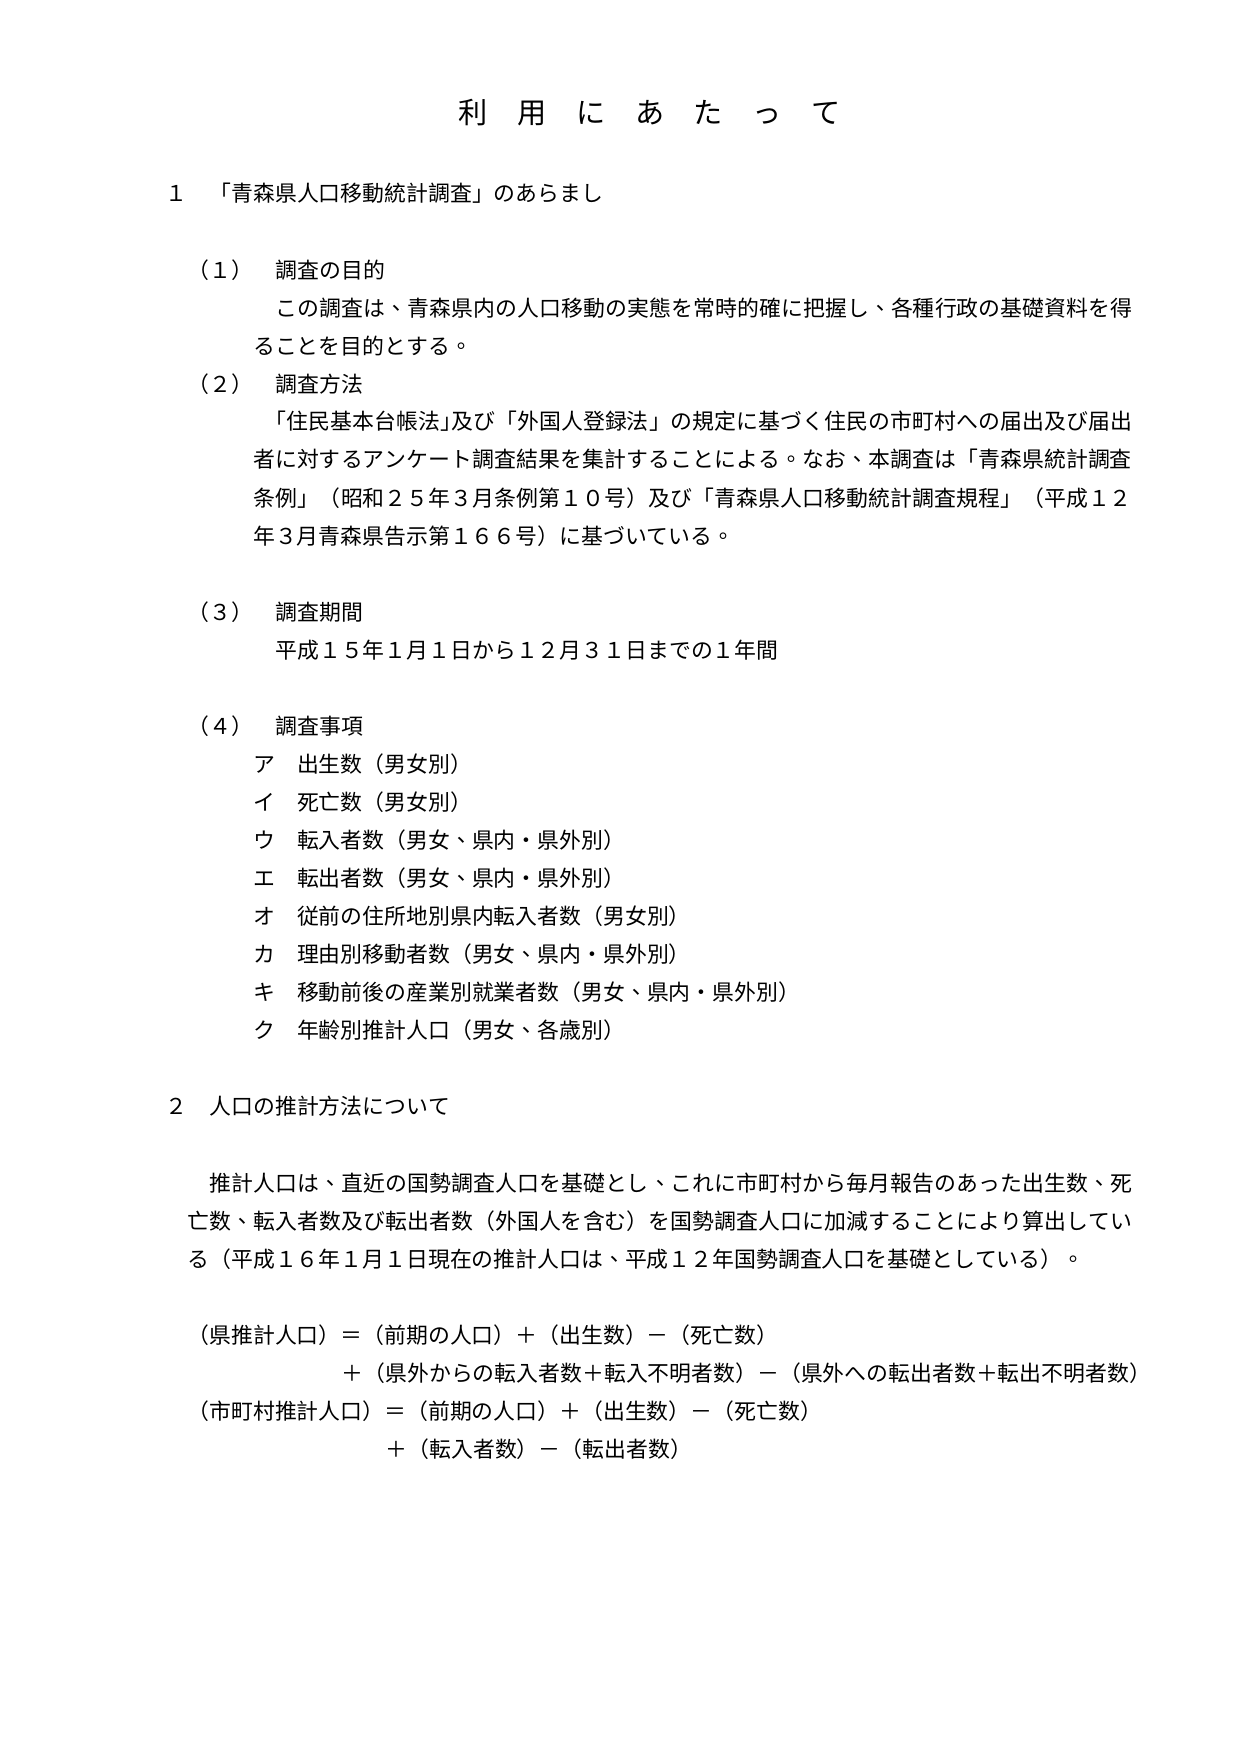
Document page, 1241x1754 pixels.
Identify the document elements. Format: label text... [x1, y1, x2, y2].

text （２） 調査方法 [187, 369, 1176, 398]
text （県推計人口）＝（前期の人口）＋（出生数）－（死亡数） [187, 1320, 1176, 1350]
text ウ 転入者数（男女、県内・県外別） [253, 825, 1176, 855]
text イ 死亡数（男女別） [253, 787, 1176, 817]
text （１） 調査の目的 [187, 255, 1176, 284]
text （市町村推計人口）＝（前期の人口）＋（出生数）－（死亡数） [187, 1396, 1176, 1426]
text １ 「青森県人口移動統計調査」のあらまし [165, 178, 1176, 208]
text ク 年齢別推計人口（男女、各歳別） [253, 1015, 1176, 1045]
text ＋（県外からの転入者数＋転入不明者数）－（県外への転出者数＋転出不明者数） [341, 1358, 1176, 1388]
text カ 理由別移動者数（男女、県内・県外別） [253, 939, 1176, 969]
text ＋（転入者数）－（転出者数） [385, 1434, 1176, 1464]
text （３） 調査期間 [187, 597, 1176, 627]
text エ 転出者数（男女、県内・県外別） [253, 863, 1176, 893]
text ア 出生数（男女別） [253, 749, 1176, 779]
text キ 移動前後の産業別就業者数（男女、県内・県外別） [253, 977, 1176, 1007]
text 推計人口は、直近の国勢調査人口を基礎とし、これに市町村から毎月報告のあった出生数、死亡数、転入者数及び転出者数（外国人を含む）を国勢調査人口に加減することにより算出している（平成１６年１月１日現在の推計人口は、平成１２年国勢調査人口を基礎としている）。 [187, 1167, 1134, 1273]
text オ 従前の住所地別県内転入者数（男女別） [253, 901, 1176, 931]
text 利 用 に あ た っ て [458, 92, 1176, 132]
text （４） 調査事項 [187, 711, 1176, 741]
text 平成１５年１月１日から１２月３１日までの１年間 [275, 635, 1176, 665]
text ２ 人口の推計方法について [165, 1091, 1176, 1121]
text ｢住民基本台帳法｣及び「外国人登録法」の規定に基づく住民の市町村への届出及び届出者に対するアンケート調査結果を集計することによる。なお、本調査は「青森県統計調査条例」（昭和２５年３月条例第１０号）及び「青森県人口移動統計調査規程」（平成１２ 年３月青森県告示第１６６号）に基づいている。 [253, 406, 1135, 551]
text この調査は、青森県内の人口移動の実態を常時的確に把握し、各種行政の基礎資料を得ることを目的とする。 [253, 293, 1135, 361]
